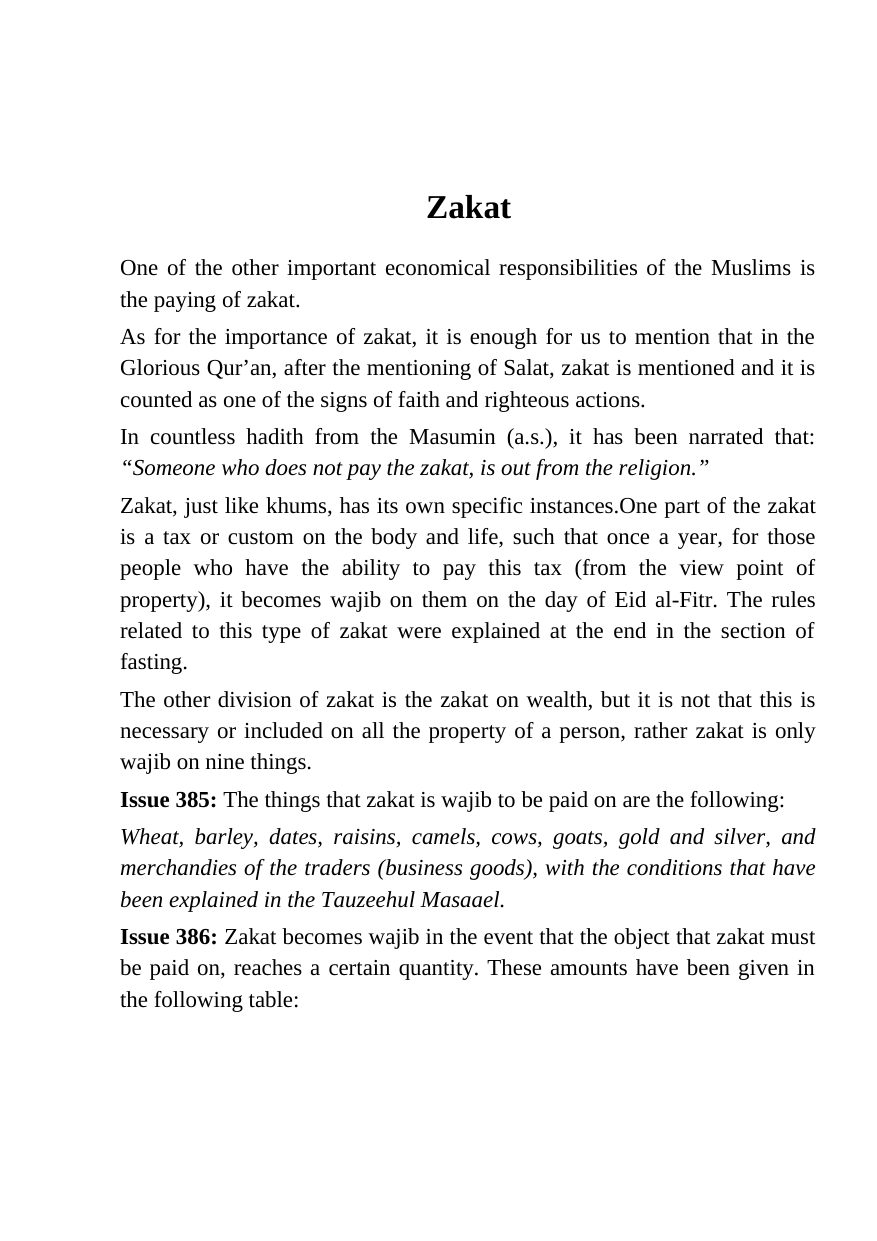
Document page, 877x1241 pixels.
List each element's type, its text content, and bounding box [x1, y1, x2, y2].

text One of the other important economical responsibilities of the Muslims is the paying of zakat. [120, 251, 817, 313]
text As for the importance of zakat, it is enough for us to mention that in the Glorious Qur’an, after the mentioning of Salat, zakat is mentioned and it is counted as one of the signs of faith and righteous actions. [120, 319, 817, 413]
text Issue 385: The things that zakat is wajib to be paid on are the following: [120, 782, 817, 813]
text Wheat, barley, dates, raisins, camels, cows, goats, gold and silver, and merchandies of the traders (business goods), with the conditions that have been explained in the Tauzeehul Masaael. [120, 819, 817, 913]
text Zakat, just like khums, has its own specific instances.One part of the zakat is a tax or custom on the body and life, such that once a year, for those people who have the ability to pay this tax (from the view point of property), it becomes wajib on them on the day of Eid al-Fitr. The rules related to this type of zakat were explained at the end in the section of fasting. [120, 488, 817, 676]
text The other division of zakat is the zakat on wealth, but it is not that this is necessary or included on all the property of a person, rather zakat is only wajib on nine things. [120, 682, 817, 776]
text Issue 386: Zakat becomes wajib in the event that the object that zakat must be paid on, reaches a certain quantity. These amounts have been given in the following table: [120, 919, 817, 1013]
text In countless hadith from the Masumin (a.s.), it has been narrated that: “Someone who does not pay the zakat, is out from the religion.” [120, 419, 817, 482]
subtitle Zakat [120, 187, 817, 226]
